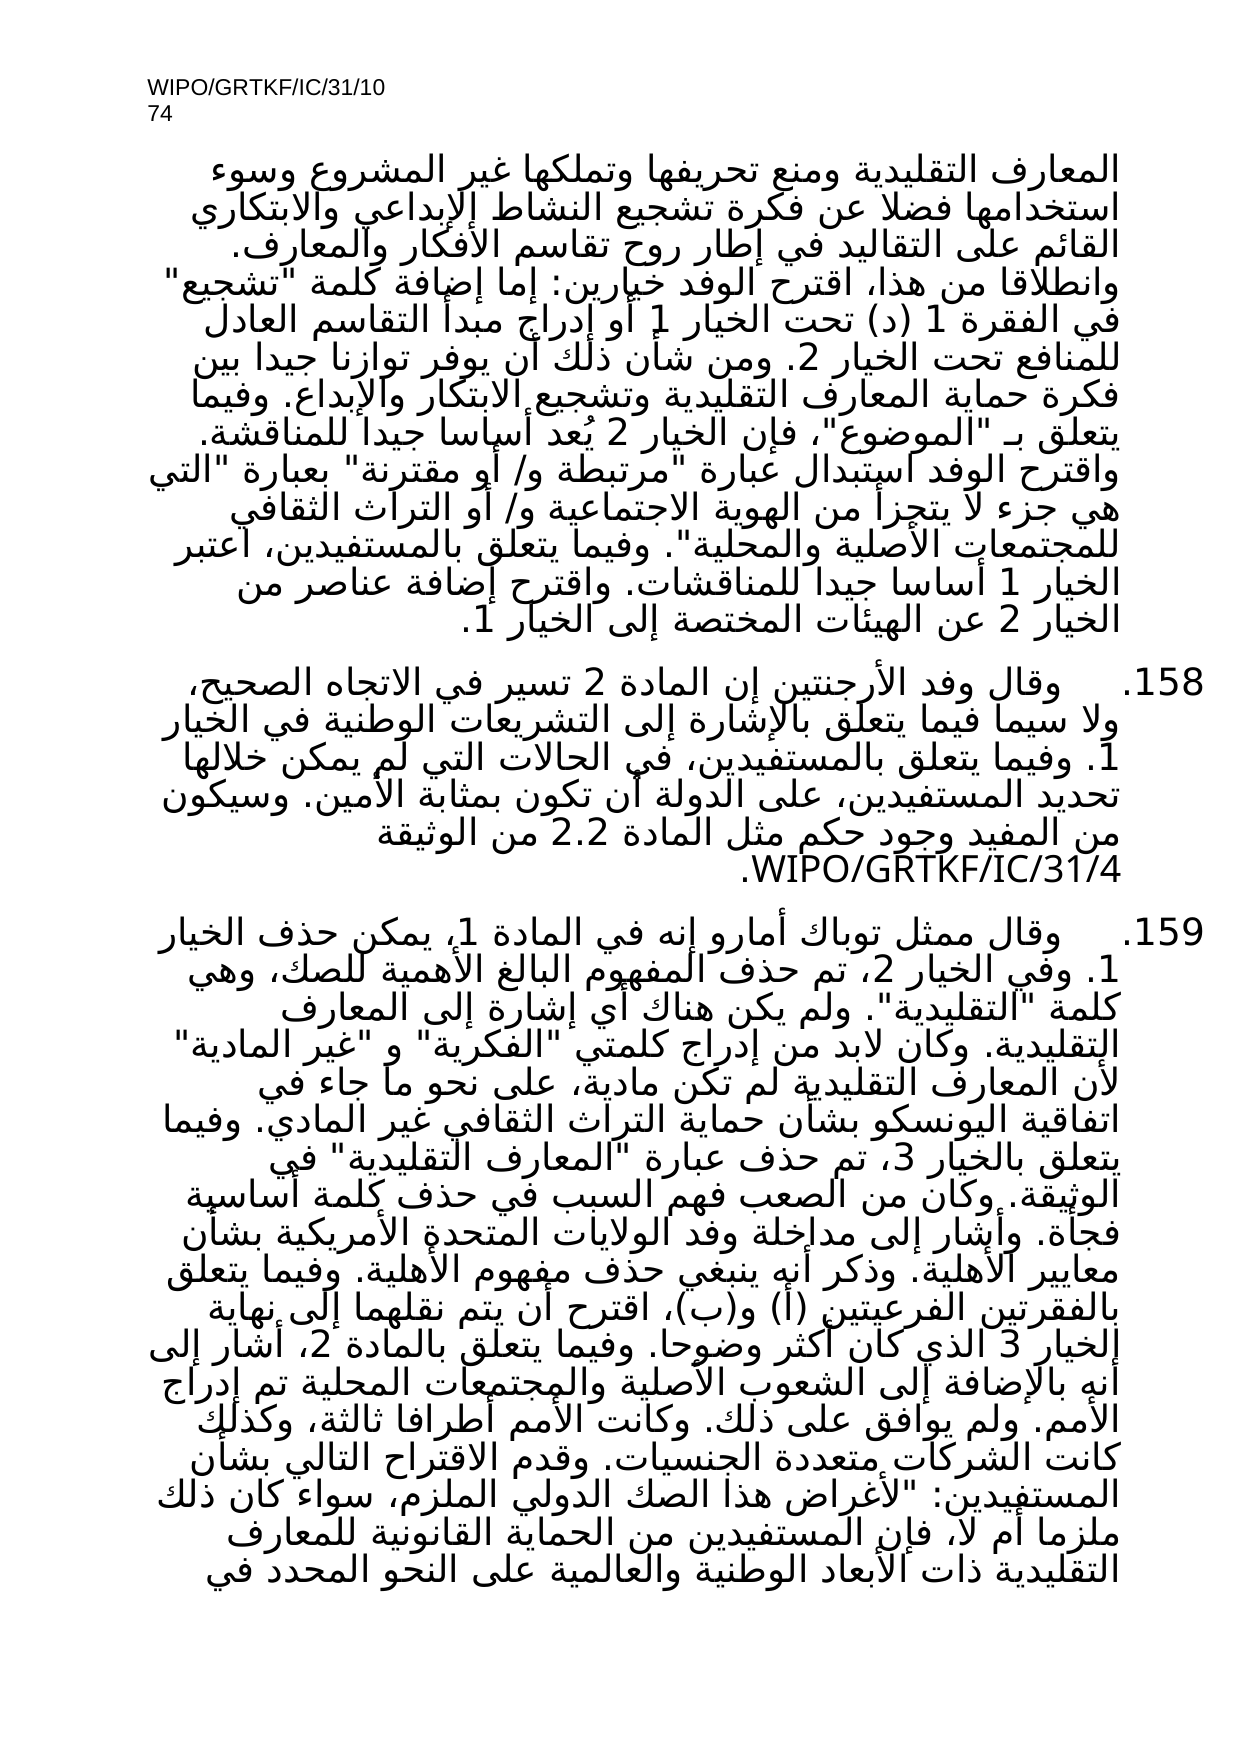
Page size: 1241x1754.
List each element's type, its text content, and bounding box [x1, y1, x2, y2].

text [147, 153, 1122, 640]
text وقال وفد الأرجنتين إن المادة 2 تسير في الاتجاه الصحيح، ولا سيما فيما يتعلق بالإشارة إلى التشريعات الوطنية في الخيار 1. وفيما يتعلق بالمستفيدين، في الحالات التي لم يمكن خلالها تحديد المستفيدين، على الدولة أن تكون بمثابة الأمين. وسيكون من المفيد وجود حكم مثل المادة 2.2 من الوثيقة WIPO/GRTKF/IC/31/4. [147, 665, 1122, 890]
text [147, 915, 1122, 1590]
